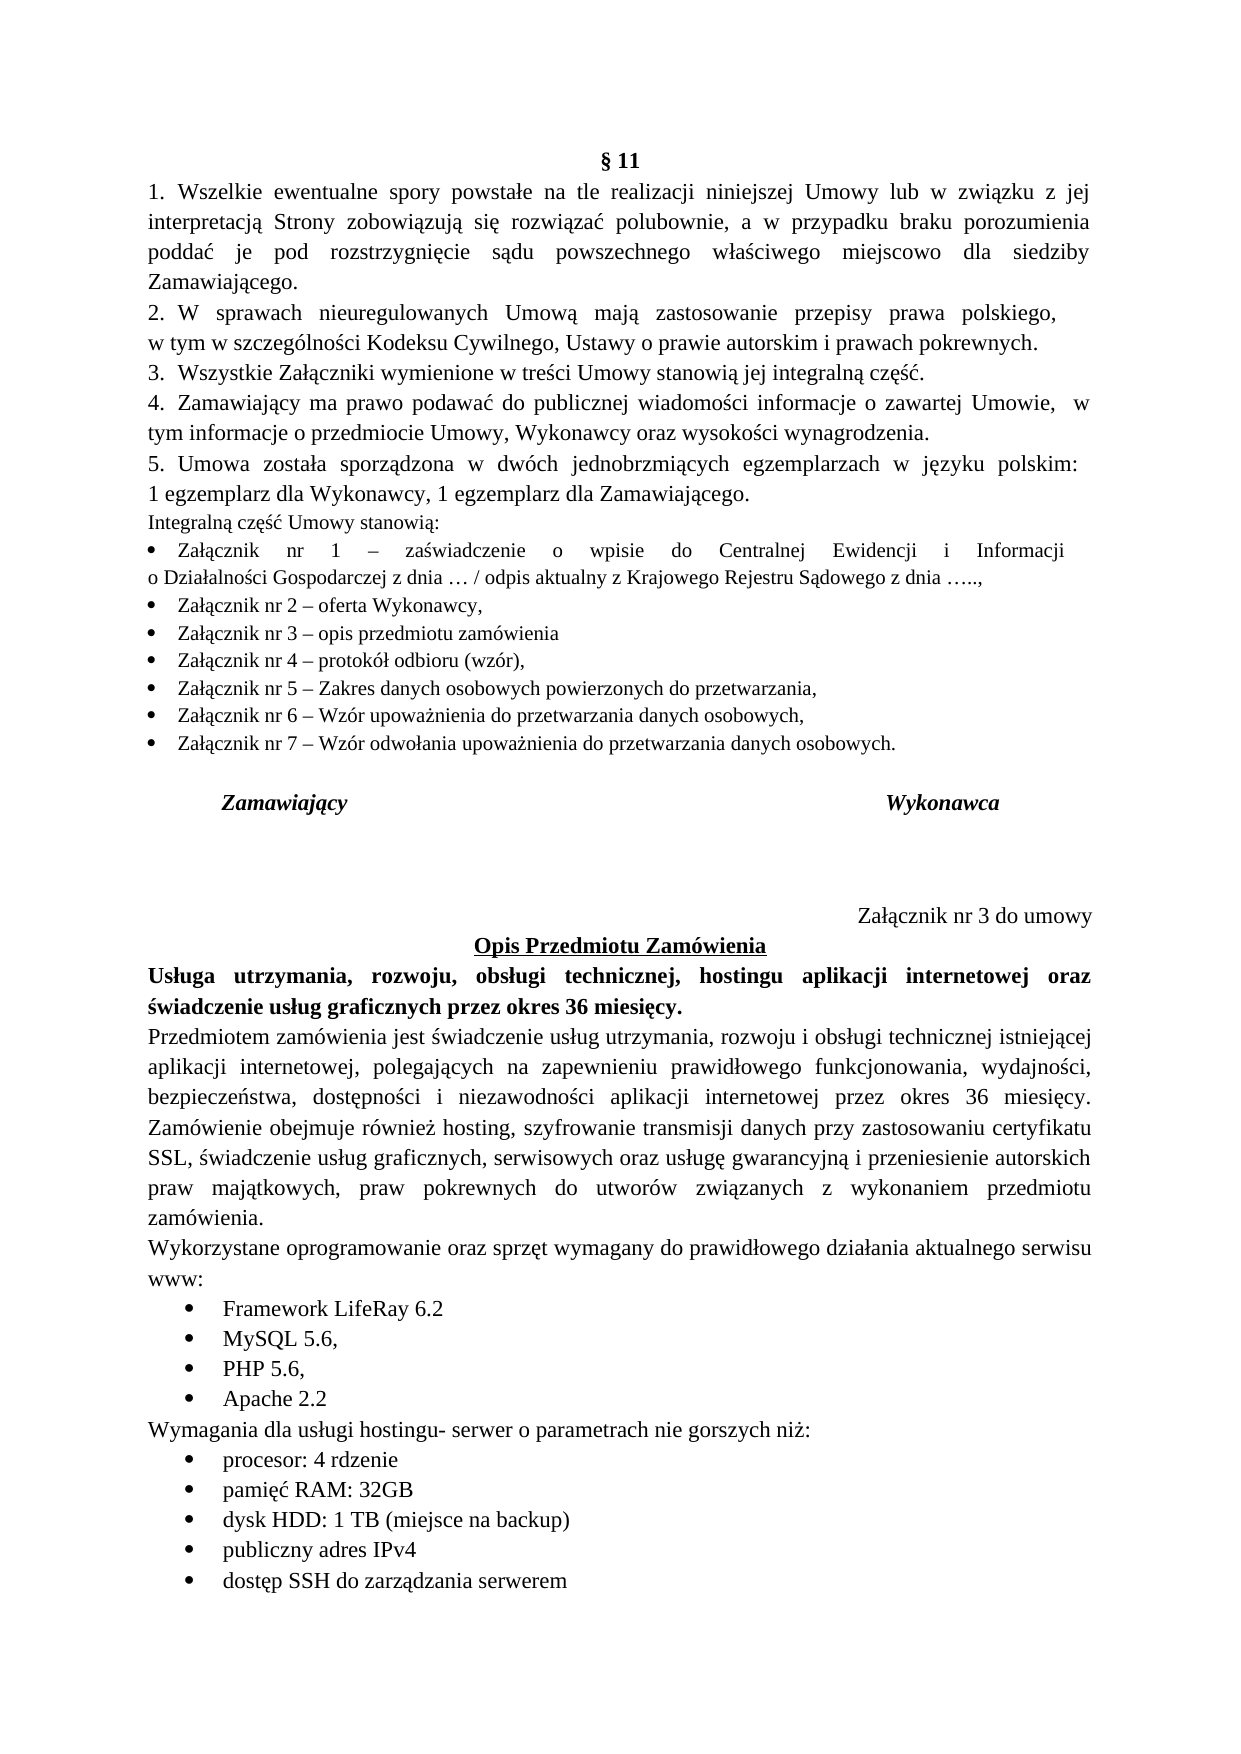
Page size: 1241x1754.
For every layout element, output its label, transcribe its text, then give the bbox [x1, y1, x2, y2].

list Framework LifeRay 6.2 [185, 1295, 1093, 1321]
list Umowa została sporządzona w dwóch jednobrzmiących egzemplarzach w języku polskim: 1 egzemplarz dla Wykonawcy, 1 egzemplarz dla Zamawiającego. [148, 450, 1091, 506]
list Załącznik nr 3 – opis przedmiotu zamówienia [148, 621, 1093, 644]
list procesor: 4 rdzenie [185, 1446, 1093, 1472]
list Wszystkie Załączniki wymienione w treści Umowy stanowią jej integralną część. [148, 359, 1091, 385]
list Załącznik nr 7 – Wzór odwołania upoważnienia do przetwarzania danych osobowych. [148, 731, 1093, 755]
list MySQL 5.6, [185, 1325, 1093, 1351]
list Wszelkie ewentualne spory powstałe na tle realizacji niniejszej Umowy lub w związku z jej interpretacją Strony zobowiązują się rozwiązać polubownie, a w przypadku braku porozumienia poddać je pod rozstrzygnięcie sądu powszechnego właściwego miejscowo dla siedziby Zamawiającego. [148, 178, 1091, 295]
list W sprawach nieuregulowanych Umową mają zastosowanie przepisy prawa polskiego, w tym w szczególności Kodeksu Cywilnego, Ustawy o prawie autorskim i prawach pokrewnych. [148, 299, 1091, 355]
list Załącznik nr 5 – Zakres danych osobowych powierzonych do przetwarzania, [148, 676, 1093, 700]
text Zamawiający Wykonawca [148, 789, 1093, 815]
text Integralną część Umowy stanowią: [148, 510, 1093, 534]
text Załącznik nr 3 do umowy [148, 902, 1093, 928]
text Wykorzystane oprogramowanie oraz sprzęt wymagany do prawidłowego działania aktualnego serwisu www: [148, 1234, 1093, 1291]
text Wymagania dla usługi hostingu- serwer o parametrach nie gorszych niż: [148, 1416, 1093, 1442]
text § 11 [148, 148, 1093, 174]
list Załącznik nr 2 – oferta Wykonawcy, [148, 593, 1093, 617]
list dostęp SSH do zarządzania serwerem [185, 1567, 1093, 1593]
list Załącznik nr 1 – zaświadczenie o wpisie do Centralnej Ewidencji i Informacji o Działalności Gospodarczej z dnia … / odpis aktualny z Krajowego Rejestru Sądowego z dnia ….., [148, 538, 1093, 589]
list pamięć RAM: 32GB [185, 1476, 1093, 1502]
list Załącznik nr 6 – Wzór upoważnienia do przetwarzania danych osobowych, [148, 703, 1093, 727]
text Usługa utrzymania, rozwoju, obsługi technicznej, hostingu aplikacji internetowej oraz świadczenie usług graficznych przez okres 36 miesięcy. [148, 963, 1093, 1019]
list publiczny adres IPv4 [185, 1537, 1093, 1563]
text Opis Przedmiotu Zamówienia [148, 932, 1093, 959]
list PHP 5.6, [185, 1355, 1093, 1382]
list Apache 2.2 [185, 1386, 1093, 1412]
list Zamawiający ma prawo podawać do publicznej wiadomości informacje o zawartej Umowie, w tym informacje o przedmiocie Umowy, Wykonawcy oraz wysokości wynagrodzenia. [148, 389, 1091, 446]
list dysk HDD: 1 TB (miejsce na backup) [185, 1506, 1093, 1533]
text Przedmiotem zamówienia jest świadczenie usług utrzymania, rozwoju i obsługi technicznej istniejącej aplikacji internetowej, polegających na zapewnieniu prawidłowego funkcjonowania, wydajności, bezpieczeństwa, dostępności i niezawodności aplikacji internetowej przez okres 36 miesięcy. Zamówienie obejmuje również hosting, szyfrowanie transmisji danych przy zastosowaniu certyfikatu SSL, świadczenie usług graficznych, serwisowych oraz usługę gwarancyjną i przeniesienie autorskich praw majątkowych, praw pokrewnych do utworów związanych z wykonaniem przedmiotu zamówienia. [148, 1023, 1093, 1231]
list Załącznik nr 4 – protokół odbioru (wzór), [148, 648, 1093, 672]
